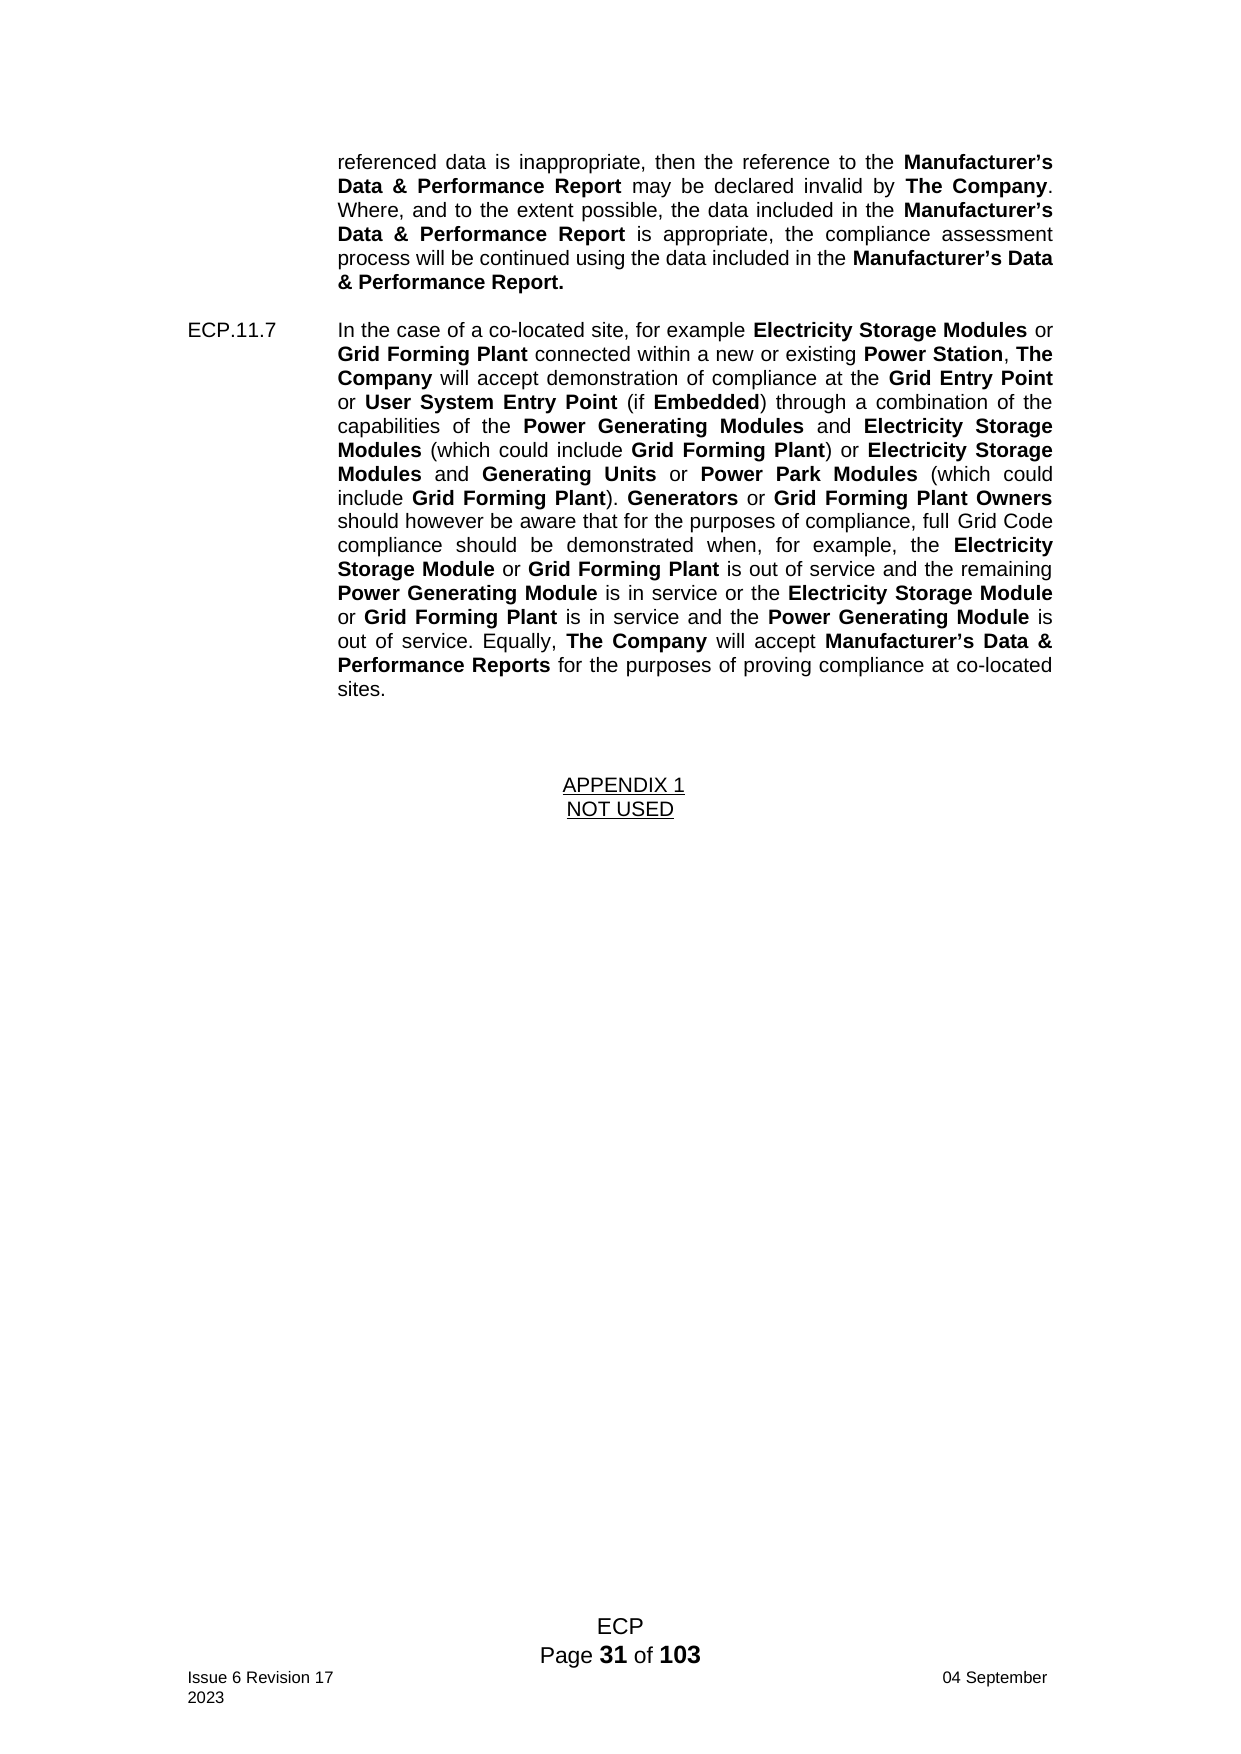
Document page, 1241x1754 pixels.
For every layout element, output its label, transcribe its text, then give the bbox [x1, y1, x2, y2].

text ECP.11.7 In the case of a co-located site, for example Electricity Storage Modules or Grid Forming Plant connected within a new or existing Power Station, The Company will accept demonstration of compliance at the Grid Entry Point or User System Entry Point (if Embedded) through a combination of the capabilities of the Power Generating Modules and Electricity Storage Modules (which could include Grid Forming Plant) or Electricity Storage Modules and Generating Units or Power Park Modules (which could include Grid Forming Plant). Generators or Grid Forming Plant Owners should however be aware that for the purposes of compliance, full Grid Code compliance should be demonstrated when, for example, the Electricity Storage Module or Grid Forming Plant is out of service and the remaining Power Generating Module is in service or the Electricity Storage Module or Grid Forming Plant is in service and the Power Generating Module is out of service. Equally, The Company will accept Manufacturer’s Data & Performance Reports for the purposes of proving compliance at co-located sites. [187, 318, 1053, 701]
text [187, 150, 1053, 294]
subtitle NOT USED [187, 797, 1053, 821]
subtitle APPENDIX 1 [562, 773, 1053, 797]
